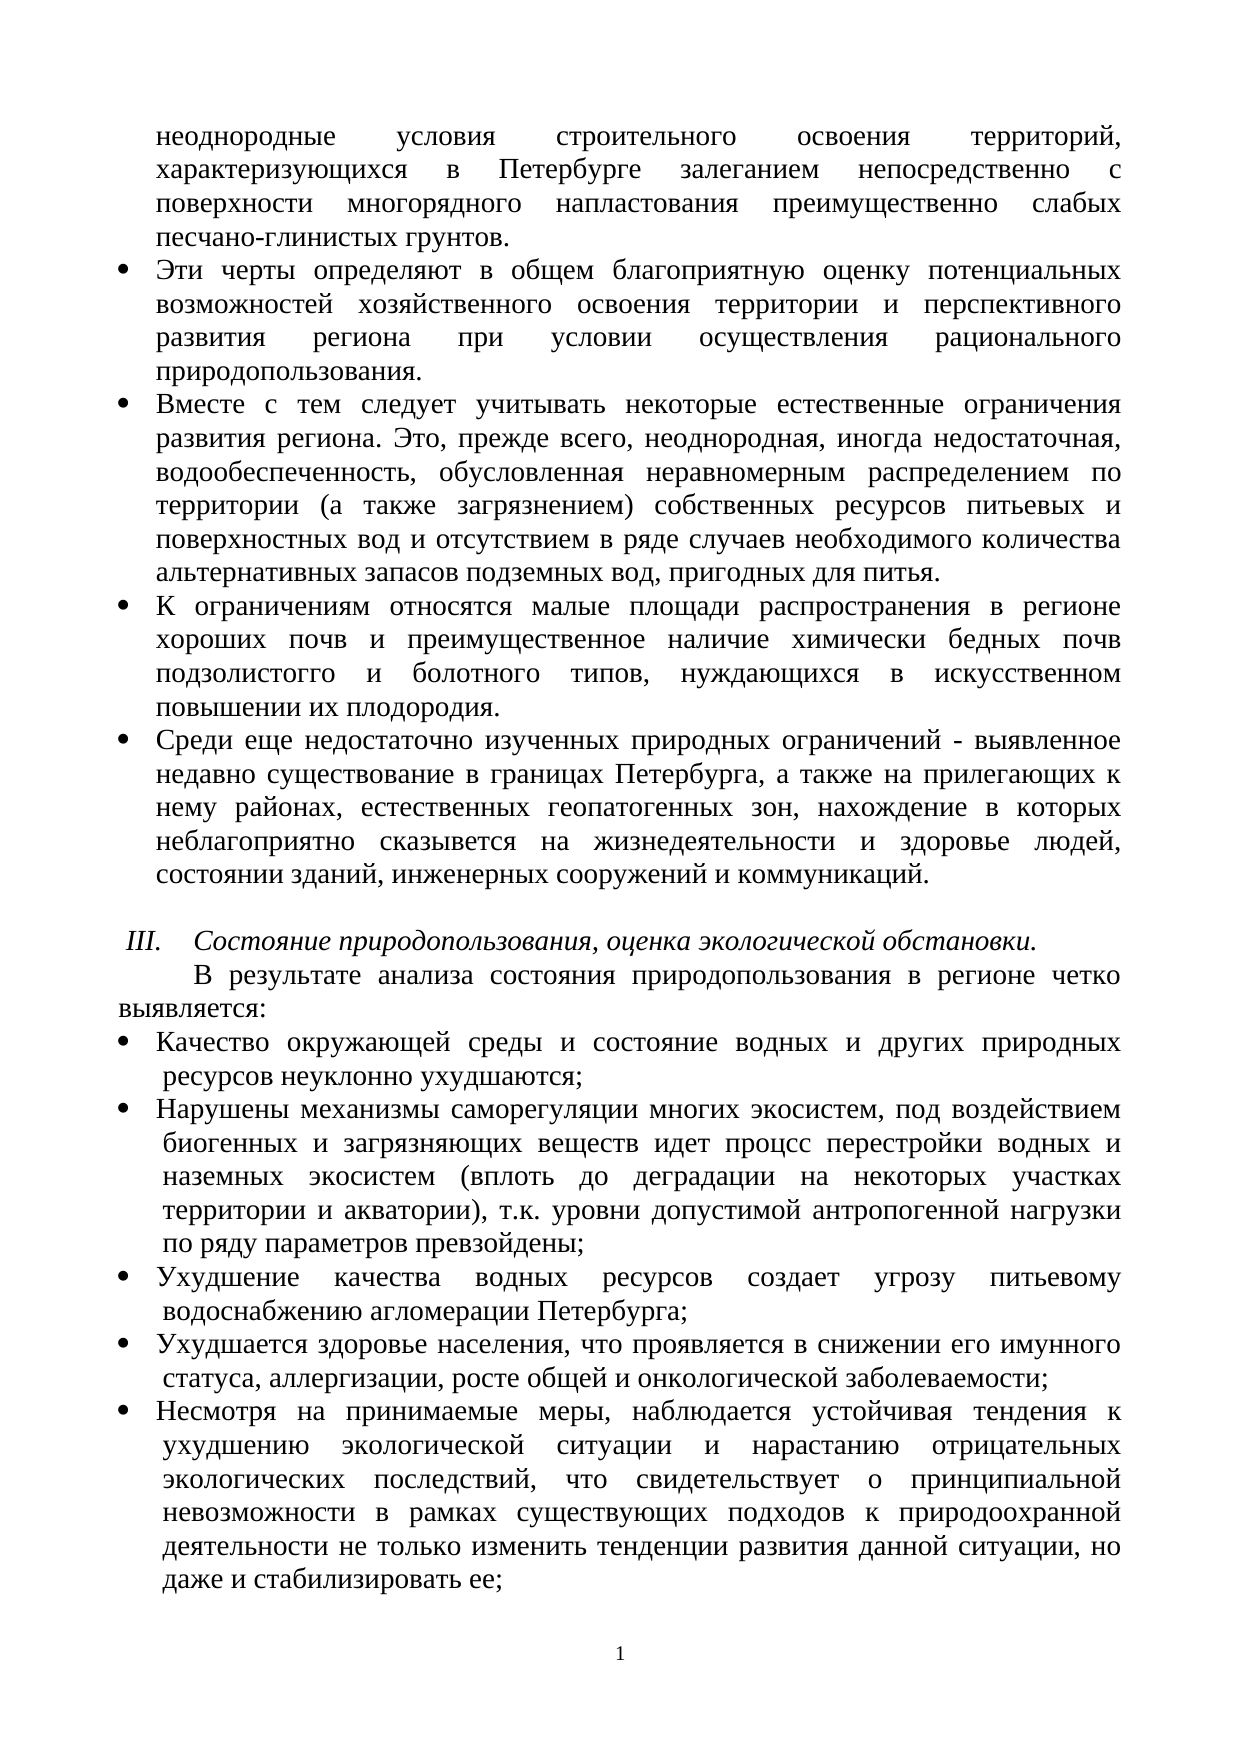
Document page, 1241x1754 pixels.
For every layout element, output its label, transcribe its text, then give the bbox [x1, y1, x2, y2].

text В результате анализа состояния природопользования в регионе четко выявляется: [118, 957, 1122, 1024]
list Качество окружающей среды и состояние водных и других природных ресурсов неуклонно ухудшаются; [118, 1024, 1122, 1091]
list Вместе с тем следует учитывать некоторые естественные ограничения развития региона. Это, прежде всего, неоднородная, иногда недостаточная, водообеспеченность, обусловленная неравномерным распределением по территории (а также загрязнением) собственных ресурсов питьевых и поверхностных вод и отсутствием в ряде случаев необходимого количества альтернативных запасов подземных вод, пригодных для питья. [118, 387, 1122, 588]
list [118, 118, 1122, 252]
list К ограничениям относятся малые площади распространения в регионе хороших почв и преимущественное наличие химически бедных почв подзолистогго и болотного типов, нуждающихся в искусственном повышении их плодородия. [118, 588, 1122, 722]
subtitle Состояние природопользования, оценка экологической обстановки. [126, 923, 1122, 957]
list Несмотря на принимаемые меры, наблюдается устойчивая тендения к ухудшению экологической ситуации и нарастанию отрицательных экологических последствий, что свидетельствует о принципиальной невозможности в рамках существующих подходов к природоохранной деятельности не только изменить тенденции развития данной ситуации, но даже и стабилизировать ее; [118, 1393, 1122, 1595]
list Эти черты определяют в общем благоприятную оценку потенциальных возможностей хозяйственного освоения территории и перспективного развития региона при условии осуществления рационального природопользования. [118, 252, 1122, 387]
list Нарушены механизмы саморегуляции многих экосистем, под воздействием биогенных и загрязняющих веществ идет процсс перестройки водных и наземных экосистем (вплоть до деградации на некоторых участках территории и акватории), т.к. уровни допустимой антропогенной нагрузки по ряду параметров превзойдены; [118, 1091, 1122, 1259]
list Ухудшение качества водных ресурсов создает угрозу питьевому водоснабжению агломерации Петербурга; [118, 1259, 1122, 1326]
list Среди еще недостаточно изученных природных ограничений - выявленное недавно существование в границах Петербурга, а также на прилегающих к нему районах, естественных геопатогенных зон, нахождение в которых неблагоприятно сказывется на жизнедеятельности и здоровье людей, состоянии зданий, инженерных сооружений и коммуникаций. [118, 722, 1122, 890]
list Ухудшается здоровье населения, что проявляется в снижении его имунного статуса, аллергизации, росте общей и онкологической заболеваемости; [118, 1326, 1122, 1393]
